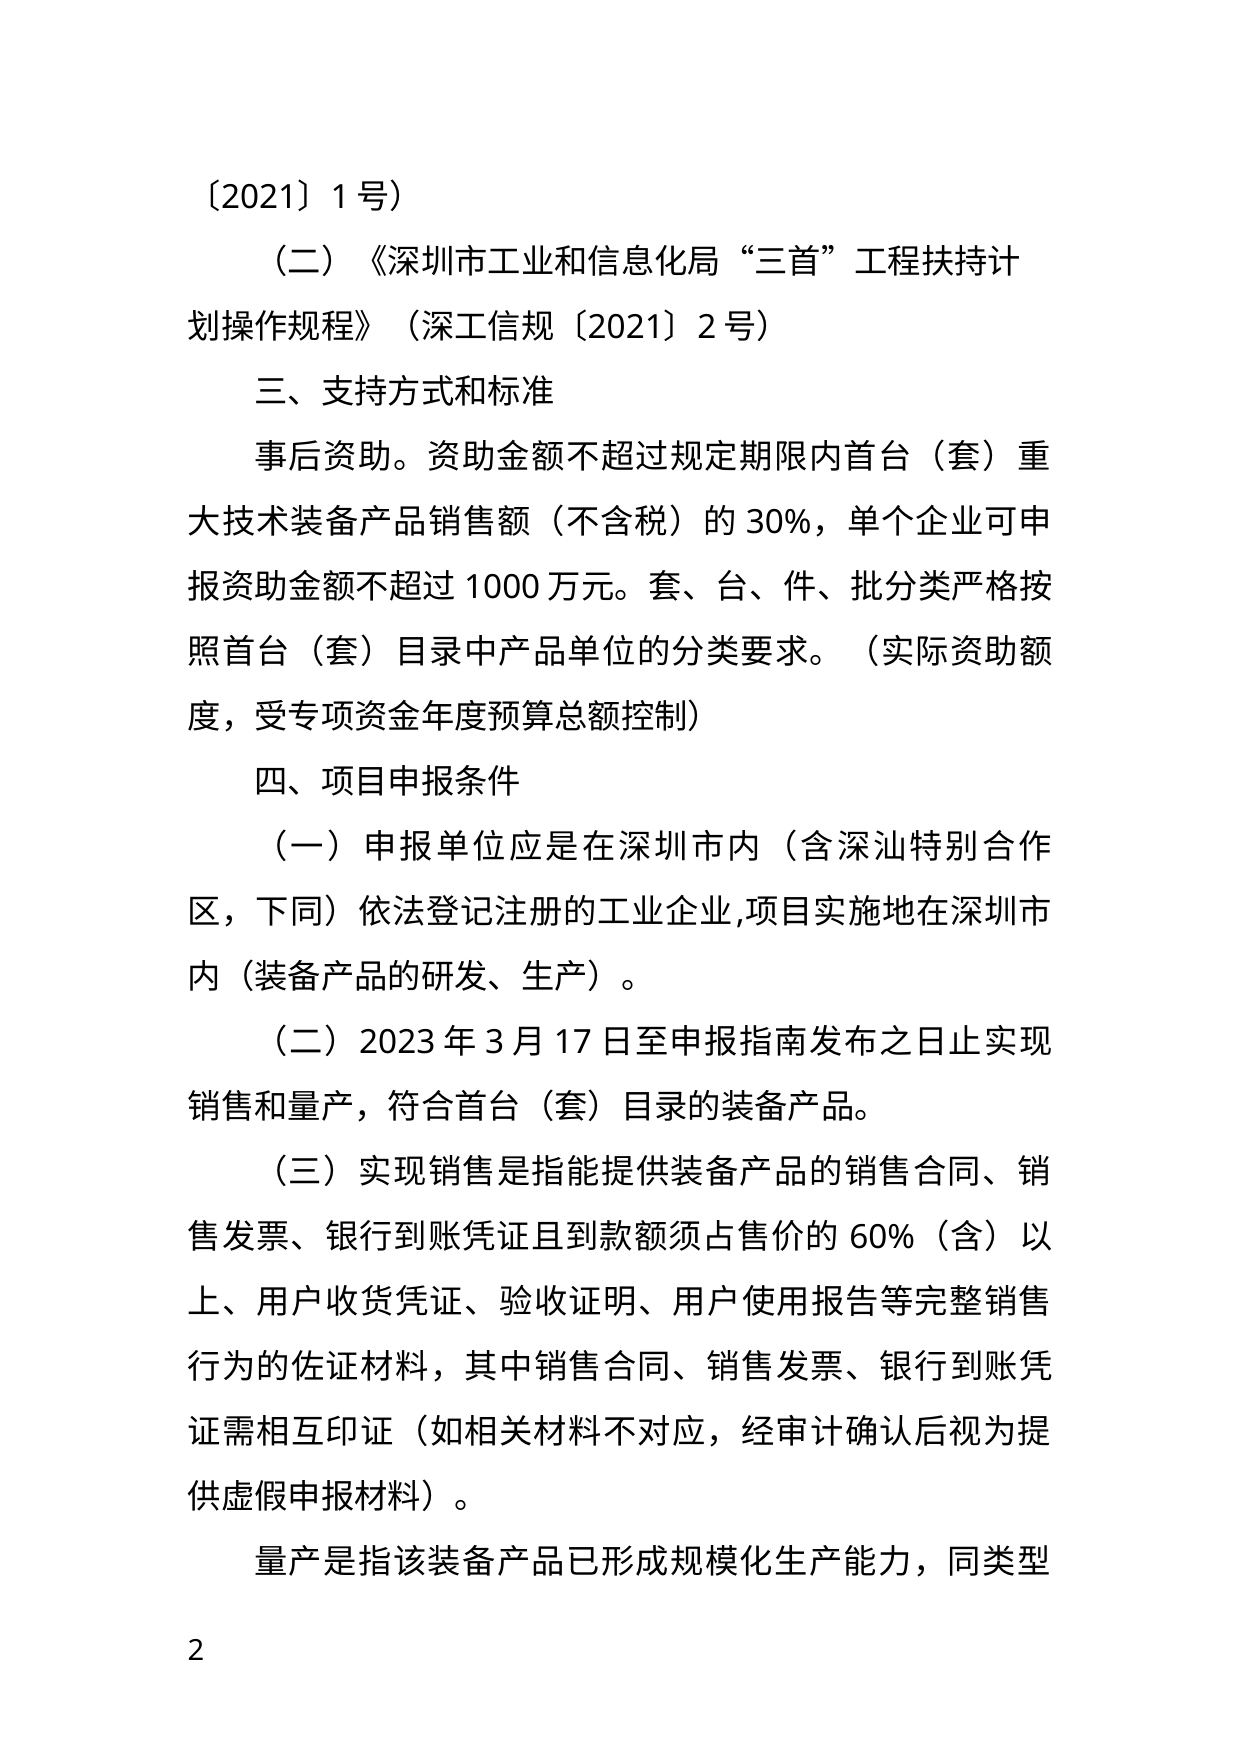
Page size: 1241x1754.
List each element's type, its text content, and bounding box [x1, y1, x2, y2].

list （三）实现销售是指能提供装备产品的销售合同、销售发票、银行到账凭证且到款额须占售价的60%（含）以上、用户收货凭证、验收证明、用户使用报告等完整销售行为的佐证材料，其中销售合同、销售发票、银行到账凭证需相互印证（如相关材料不对应，经审计确认后视为提供虚假申报材料）。 [187, 1137, 1053, 1527]
text （二）《深圳市工业和信息化局“三首”工程扶持计划操作规程》（深工信规〔2021〕2号） [187, 227, 1053, 357]
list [187, 1527, 1053, 1592]
text （二）2023年3月17日至申报指南发布之日止实现销售和量产，符合首台（套）目录的装备产品。 [187, 1007, 1053, 1137]
text 事后资助。资助金额不超过规定期限内首台（套）重大技术装备产品销售额（不含税）的30%，单个企业可申报资助金额不超过1000万元。套、台、件、批分类严格按照首台（套）目录中产品单位的分类要求。（实际资助额度，受专项资金年度预算总额控制） [187, 422, 1053, 747]
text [187, 162, 1053, 227]
text 三、支持方式和标准 [187, 357, 1053, 422]
text （一）申报单位应是在深圳市内（含深汕特别合作区，下同）依法登记注册的工业企业,项目实施地在深圳市内（装备产品的研发、生产）。 [187, 812, 1053, 1007]
text 四、项目申报条件 [187, 747, 1053, 812]
